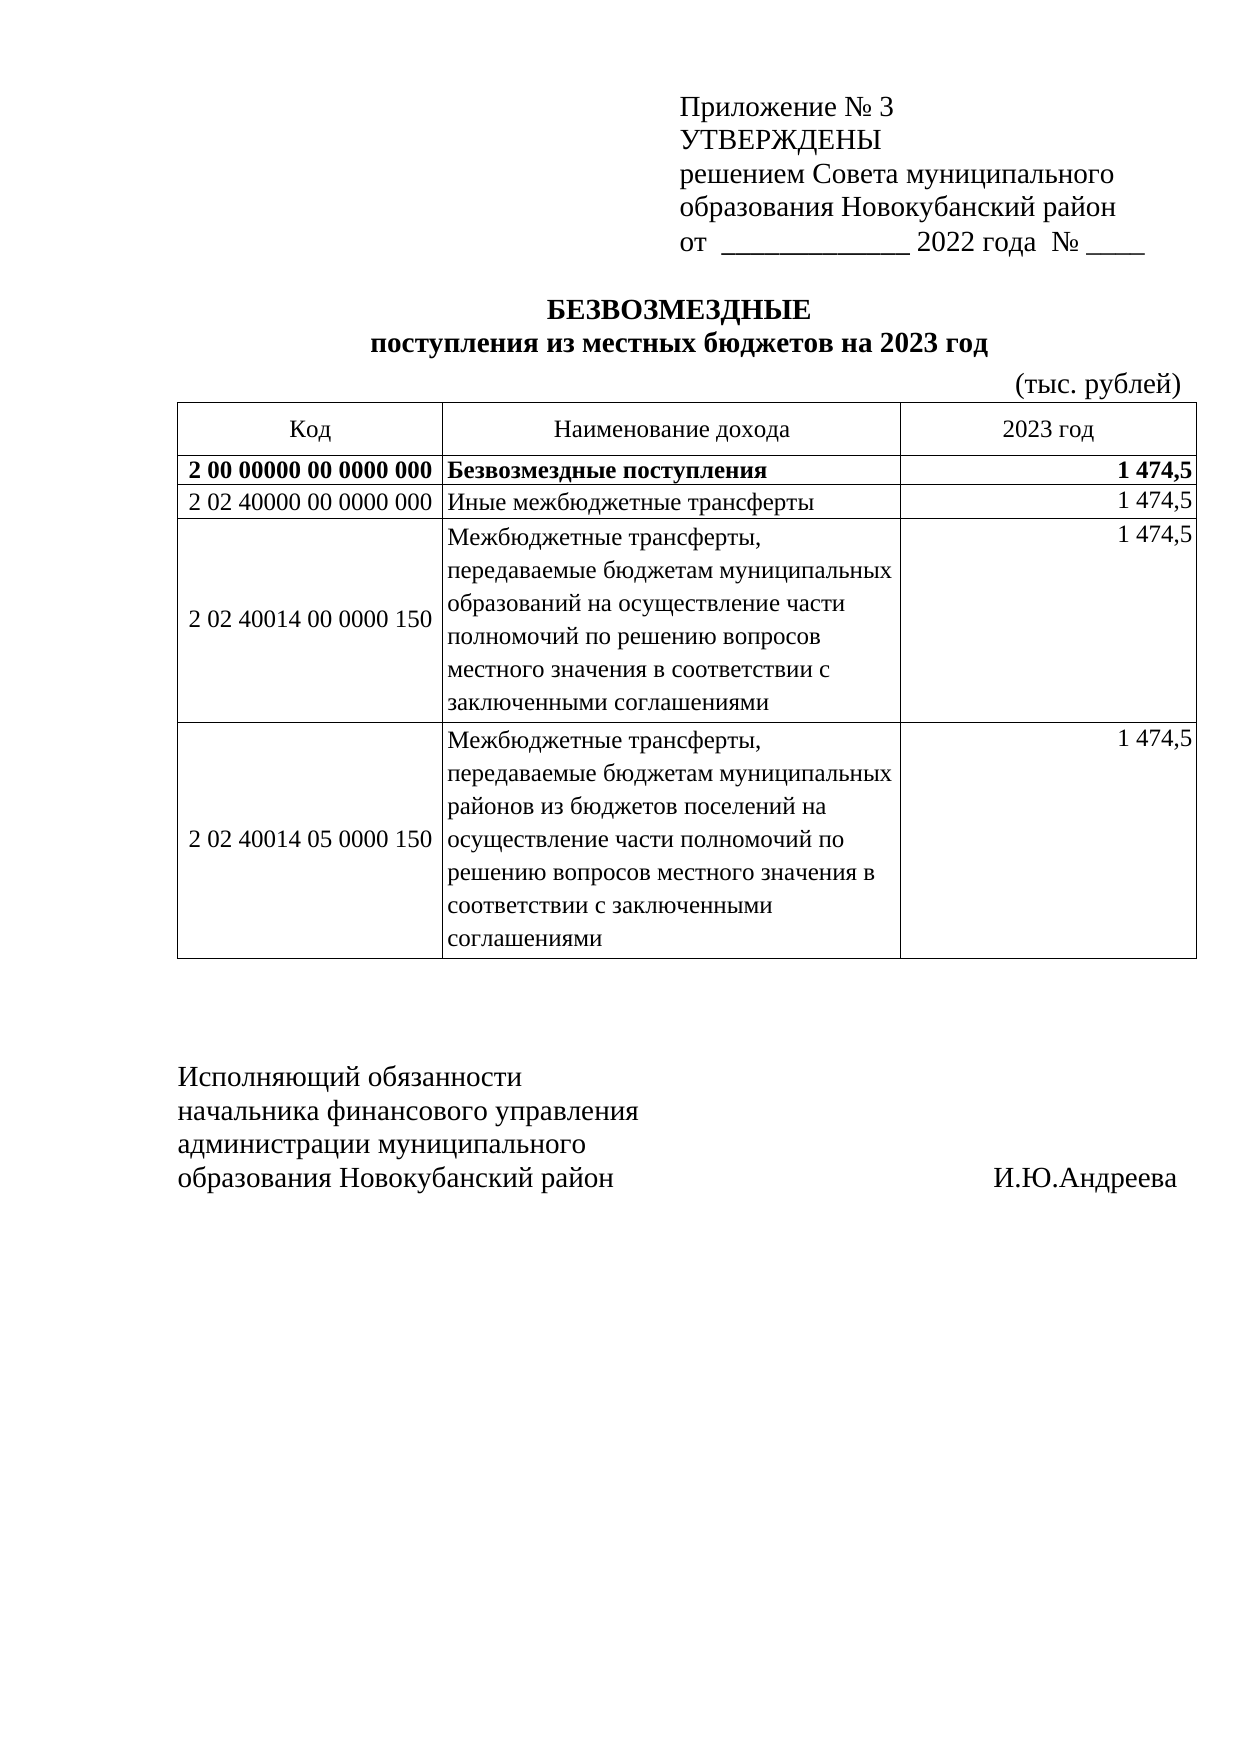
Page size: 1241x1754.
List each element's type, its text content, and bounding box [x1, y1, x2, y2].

text БЕЗВОЗМЕЗДНЫЕ [177, 292, 1181, 326]
table_cell 2 02 40014 05 0000 150 [178, 723, 442, 958]
table_cell 2 02 40014 00 0000 150 [178, 519, 442, 722]
text (тыс. рублей) [177, 366, 1181, 400]
text Исполняющий обязанности [177, 1059, 1181, 1093]
table_header Код [178, 403, 442, 454]
text поступления из местных бюджетов на 2023 год [177, 326, 1181, 359]
table_cell 1 474,5 [901, 485, 1196, 518]
text образования Новокубанский район [679, 189, 1181, 223]
text решением Совета муниципального [679, 156, 1181, 189]
table_cell 2 00 00000 00 0000 000 [178, 456, 442, 484]
text от _____________ 2022 года № ____ [679, 223, 1181, 258]
table_header 2023 год [901, 403, 1196, 454]
table_cell 1 474,5 [901, 723, 1196, 958]
text администрации муниципального [177, 1127, 1181, 1160]
table_cell 1 474,5 [901, 456, 1196, 484]
table_cell Иные межбюджетные трансферты [443, 485, 900, 518]
table_cell Межбюджетные трансферты, передаваемые бюджетам муниципальных образований на осуществление части полномочий по решению вопросов местного значения в соответствии с заключенными соглашениями [443, 519, 900, 722]
text начальника финансового управления [177, 1093, 1181, 1127]
table_cell Безвозмездные поступления [443, 456, 900, 484]
table_cell 1 474,5 [901, 519, 1196, 722]
text образования Новокубанский район И.Ю.Андреева [177, 1160, 1181, 1194]
table_cell Межбюджетные трансферты, передаваемые бюджетам муниципальных районов из бюджетов поселений на осуществление части полномочий по решению вопросов местного значения в соответствии с заключенными соглашениями [443, 723, 900, 958]
table_cell 2 02 40000 00 0000 000 [178, 485, 442, 518]
text Приложение № 3 [679, 89, 1181, 122]
text УТВЕРЖДЕНЫ [679, 122, 1181, 156]
table_header Наименование дохода [443, 403, 900, 454]
